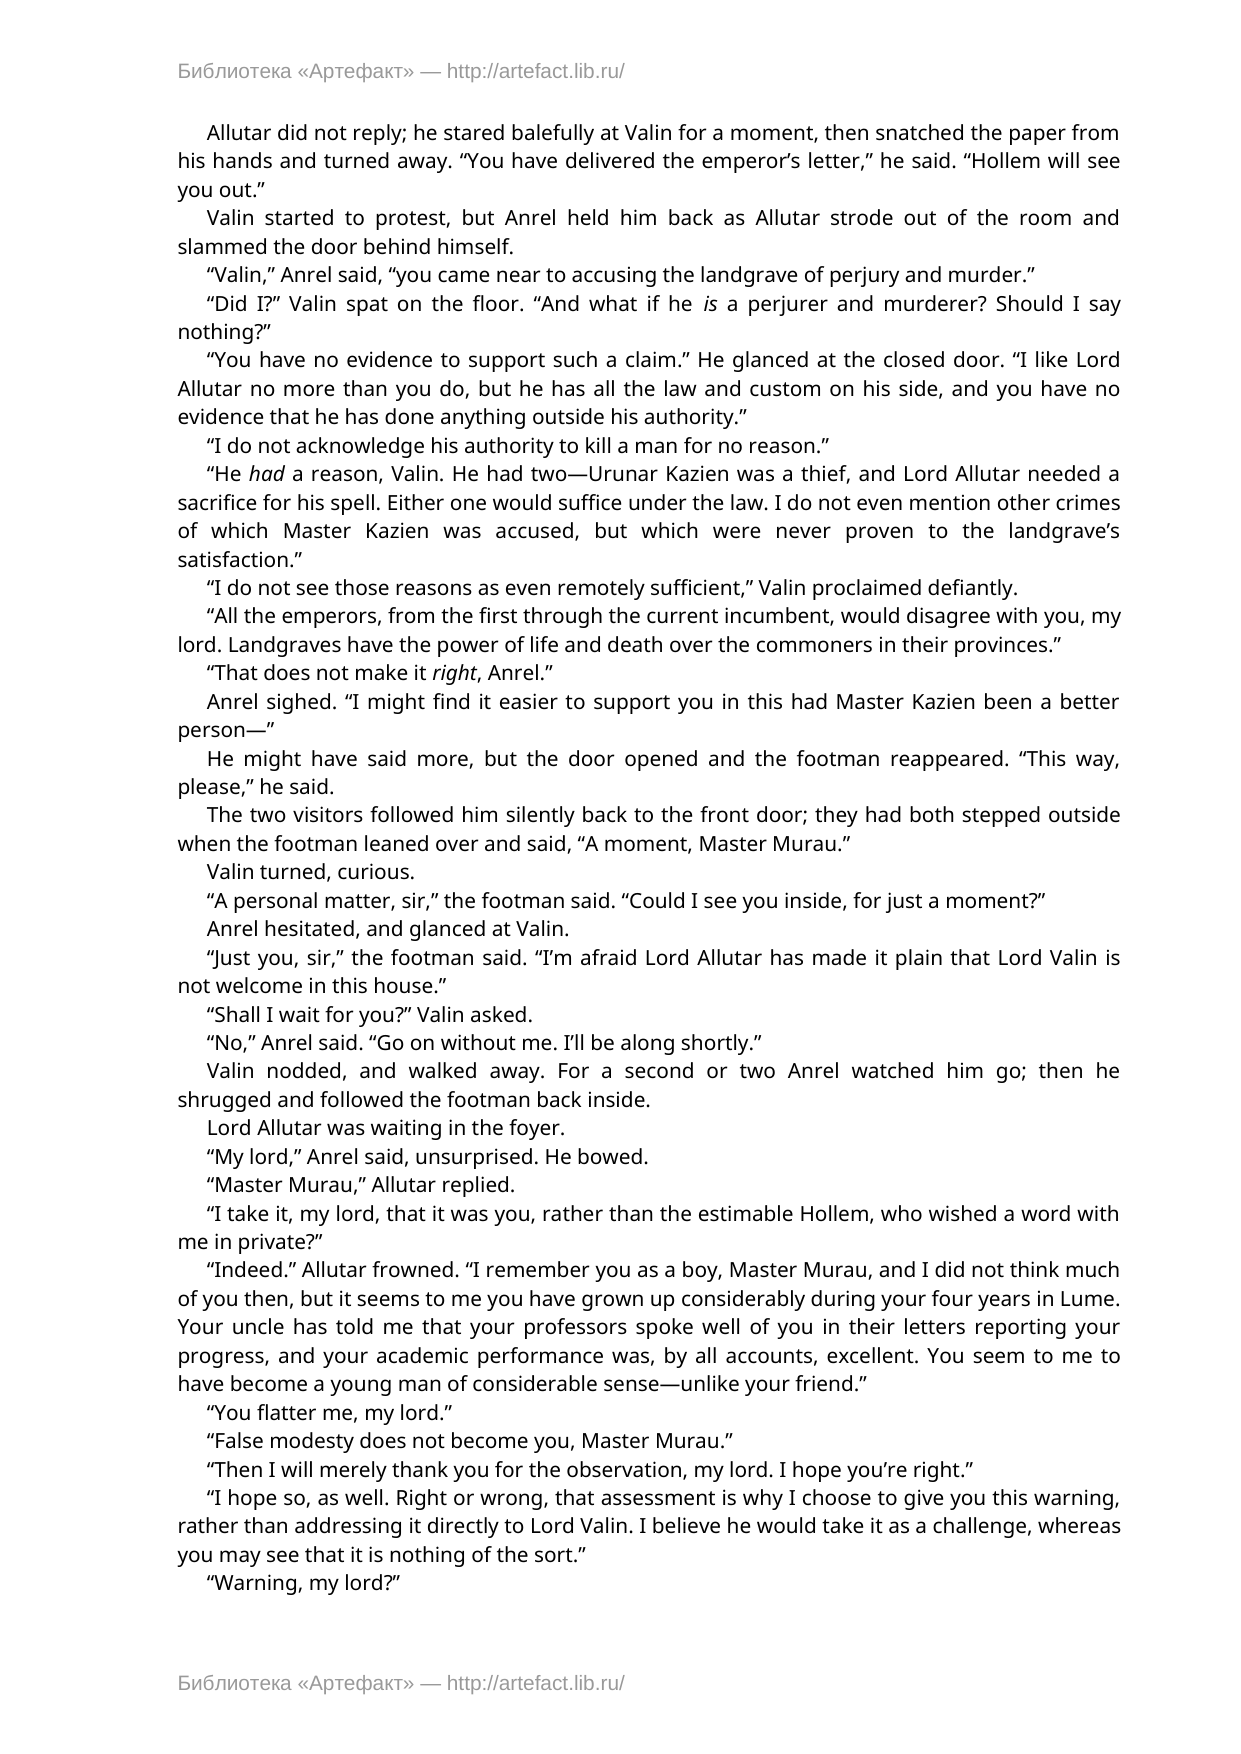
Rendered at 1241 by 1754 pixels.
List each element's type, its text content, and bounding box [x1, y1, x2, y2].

text “False modesty does not become you, Master Murau.” [177, 1426, 1122, 1455]
text “My lord,” Anrel said, unsurprised. He bowed. [177, 1142, 1122, 1170]
text “I do not see those reasons as even remotely sufficient,” Valin proclaimed defiantly. [177, 573, 1122, 602]
text Valin started to protest, but Anrel held him back as Allutar strode out of the room and slammed the door behind himself. [177, 203, 1122, 260]
text “You have no evidence to support such a claim.” He glanced at the closed door. “I like Lord Allutar no more than you do, but he has all the law and custom on his side, and you have no evidence that he has done anything outside his authority.” [177, 346, 1122, 431]
text “Valin,” Anrel said, “you came near to accusing the landgrave of perjury and murder.” [177, 260, 1122, 289]
text Anrel sighed. “I might find it easier to support you in this had Master Kazien been a better person—” [177, 687, 1122, 744]
text “Just you, sir,” the footman said. “I’m afraid Lord Allutar has made it plain that Lord Valin is not welcome in this house.” [177, 943, 1122, 1000]
text Lord Allutar was waiting in the foyer. [177, 1113, 1122, 1142]
text The two visitors followed him silently back to the front door; they had both stepped outside when the footman leaned over and said, “A moment, Master Murau.” [177, 801, 1122, 857]
text Valin nodded, and walked away. For a second or two Anrel watched him go; then he shrugged and followed the footman back inside. [177, 1057, 1122, 1113]
text He might have said more, but the door opened and the footman reappeared. “This way, please,” he said. [177, 744, 1122, 801]
text “No,” Anrel said. “Go on without me. I’ll be along shortly.” [177, 1028, 1122, 1057]
text Allutar did not reply; he stared balefully at Valin for a moment, then snatched the paper from his hands and turned away. “You have delivered the emperor’s letter,” he said. “Hollem will see you out.” [177, 118, 1122, 203]
text “You flatter me, my lord.” [177, 1398, 1122, 1426]
text “That does not make it right, Anrel.” [177, 658, 1122, 687]
text “Did I?” Valin spat on the floor. “And what if he is a perjurer and murderer? Should I say nothing?” [177, 289, 1122, 346]
text “Master Murau,” Allutar replied. [177, 1170, 1122, 1199]
text Anrel hesitated, and glanced at Valin. [177, 914, 1122, 943]
text “He had a reason, Valin. He had two—Urunar Kazien was a thief, and Lord Allutar needed a sacrifice for his spell. Either one would suffice under the law. I do not even mention other crimes of which Master Kazien was accused, but which were never proven to the landgrave’s satisfaction.” [177, 459, 1122, 573]
text “Warning, my lord?” [177, 1568, 1122, 1597]
text “Then I will merely thank you for the observation, my lord. I hope you’re right.” [177, 1455, 1122, 1483]
text “Shall I wait for you?” Valin asked. [177, 1000, 1122, 1028]
text “All the emperors, from the first through the current incumbent, would disagree with you, my lord. Landgraves have the power of life and death over the commoners in their provinces.” [177, 602, 1122, 658]
text “I hope so, as well. Right or wrong, that assessment is why I choose to give you this warning, rather than addressing it directly to Lord Valin. I believe he would take it as a challenge, whereas you may see that it is nothing of the sort.” [177, 1483, 1122, 1568]
text “I do not acknowledge his authority to kill a man for no reason.” [177, 431, 1122, 459]
text “A personal matter, sir,” the footman said. “Could I see you inside, for just a moment?” [177, 886, 1122, 914]
text Valin turned, curious. [177, 857, 1122, 886]
text “I take it, my lord, that it was you, rather than the estimable Hollem, who wished a word with me in private?” [177, 1199, 1122, 1256]
text “Indeed.” Allutar frowned. “I remember you as a boy, Master Murau, and I did not think much of you then, but it seems to me you have grown up considerably during your four years in Lume. Your uncle has told me that your professors spoke well of you in their letters reporting your progress, and your academic performance was, by all accounts, excellent. You seem to me to have become a young man of considerable sense—unlike your friend.” [177, 1256, 1122, 1398]
